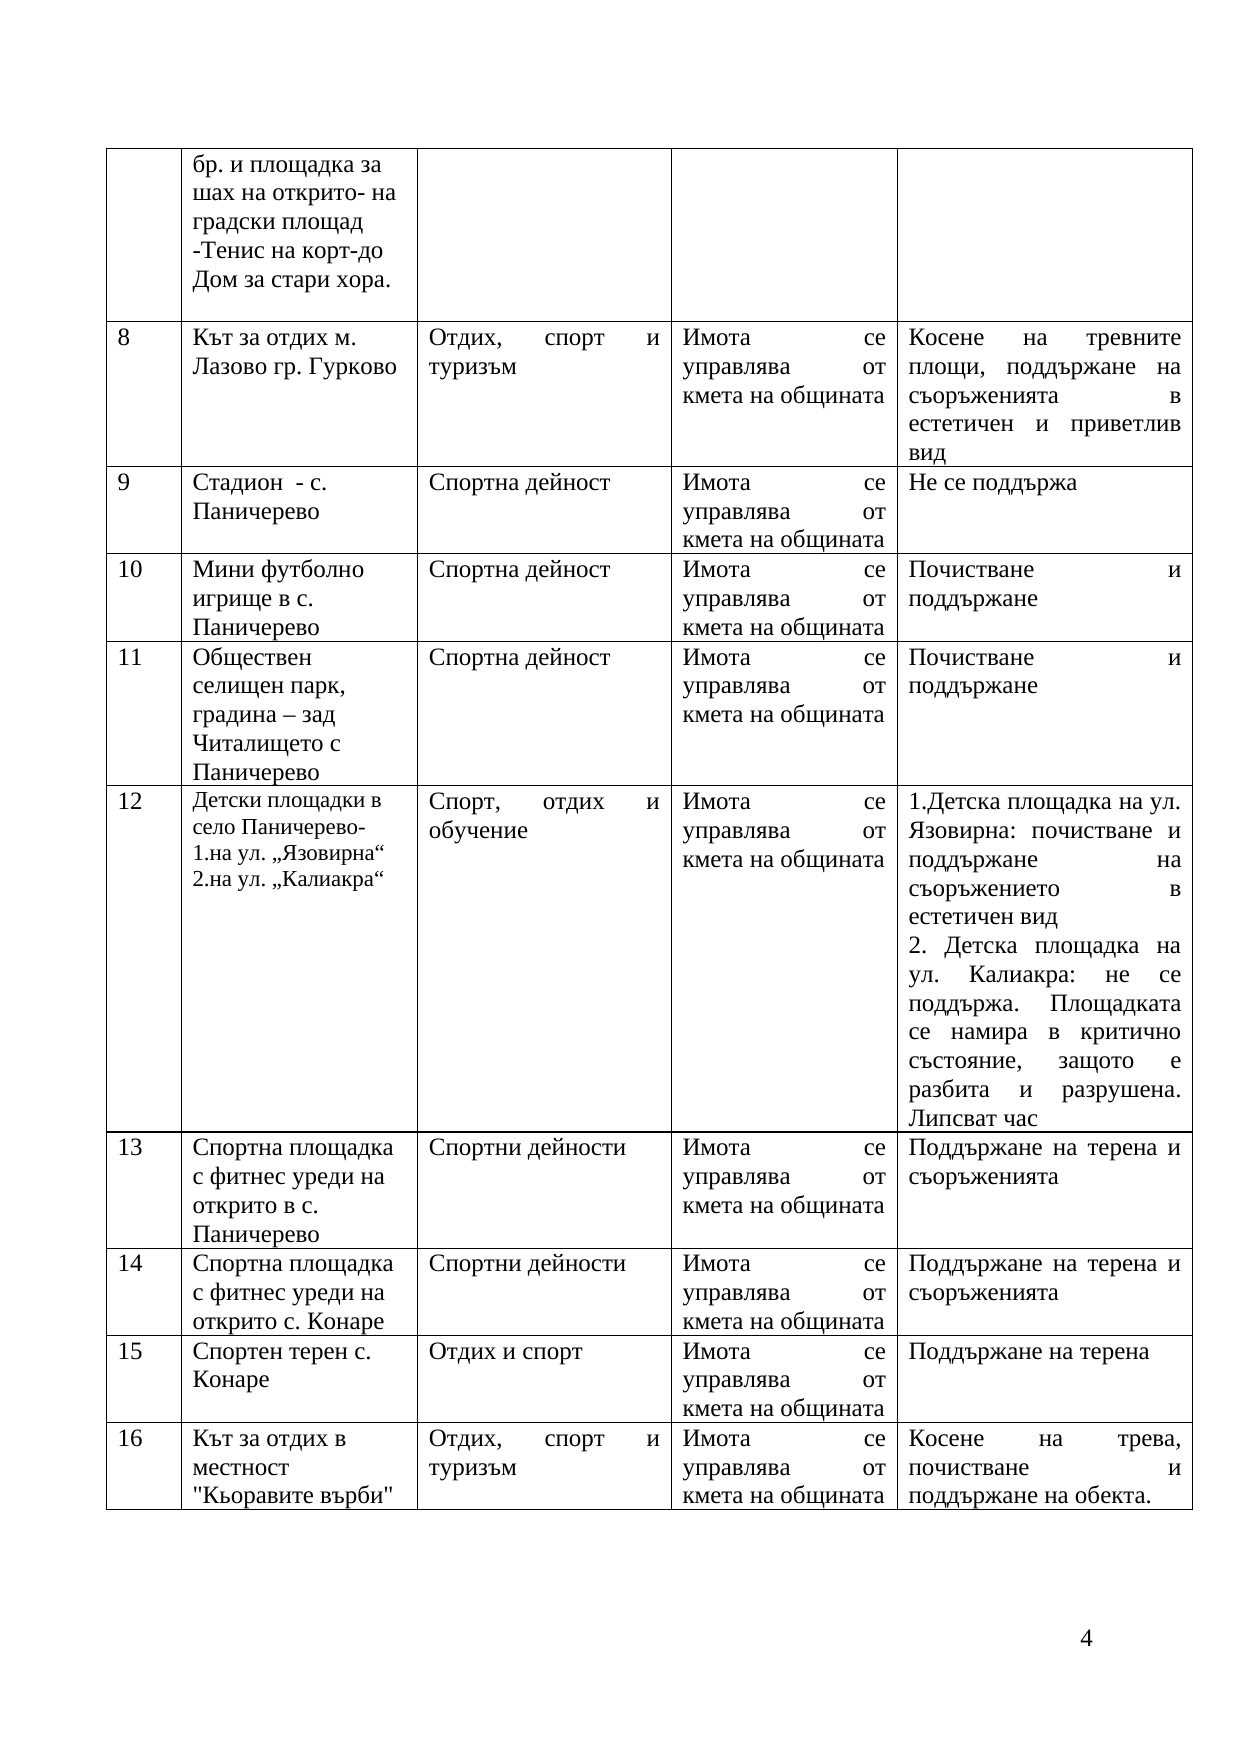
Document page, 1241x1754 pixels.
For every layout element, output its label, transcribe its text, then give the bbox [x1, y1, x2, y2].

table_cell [418, 149, 671, 321]
table_cell Отдих, спорт и туризъм [418, 322, 671, 466]
table_cell 7 [107, 149, 181, 321]
table_cell Кът за отдих м. Лазово гр. Гурково [182, 322, 417, 466]
table_cell Имота се управлява от кмета на общината [672, 467, 897, 553]
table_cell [898, 149, 1192, 321]
table_cell Имота се управлява от кмета на общината [672, 322, 897, 466]
table_cell Имота се управлява от кмета на общината [672, 786, 897, 1131]
table_cell 11 [107, 642, 181, 785]
table_cell 9 [107, 467, 181, 553]
table_cell 10 [107, 554, 181, 641]
table_cell Кът за отдих в местност "Кьоравите върби" [182, 1423, 417, 1509]
table_cell Поддържане на терена и съоръженията [898, 1133, 1192, 1247]
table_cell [672, 149, 897, 321]
table_cell Спортен терен с. Конаре [182, 1336, 417, 1422]
table_cell 16 [107, 1423, 181, 1509]
table_cell Спортна дейност [418, 642, 671, 785]
table_cell 15 [107, 1336, 181, 1422]
table_cell Почистване и поддържане [898, 642, 1192, 785]
table_cell 13 [107, 1133, 181, 1247]
table_cell Имота се управлява от кмета на общината [672, 1423, 897, 1509]
table_cell Спортна дейност [418, 467, 671, 553]
table_cell Поддържане на терена и съоръженията [898, 1249, 1192, 1335]
table_cell Спортна дейност [418, 554, 671, 641]
table_cell Имота се управлява от кмета на общината [672, 1133, 897, 1247]
table_cell Отдих и спорт [418, 1336, 671, 1422]
table_cell Спортни дейности [418, 1133, 671, 1247]
table_cell Спортни дейности [418, 1249, 671, 1335]
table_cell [182, 149, 417, 321]
table_cell Детски площадки в село Паничерево- 1.на ул. „Язовирна“ 2.на ул. „Калиакра“ [182, 786, 417, 1131]
table_cell Спорт, отдих и обучение [418, 786, 671, 1131]
table_cell Косене на тревните площи, поддържане на съоръженията в естетичен и приветлив вид [898, 322, 1192, 466]
table_cell 12 [107, 786, 181, 1131]
table_cell Имота се управлява от кмета на общината [672, 642, 897, 785]
table_cell Поддържане на терена [898, 1336, 1192, 1422]
table_cell Спортна площадка с фитнес уреди на открито с. Конаре [182, 1249, 417, 1335]
table_cell 8 [107, 322, 181, 466]
table_cell Обществен селищен парк, градина – зад Читалището с Паничерево [182, 642, 417, 785]
table_cell Почистване и поддържане [898, 554, 1192, 641]
table_cell Мини футболно игрище в с. Паничерево [182, 554, 417, 641]
table_cell Не се поддържа [898, 467, 1192, 553]
table_cell Стадион - с. Паничерево [182, 467, 417, 553]
table_cell Спортна площадка с фитнес уреди на открито в с. Паничерево [182, 1133, 417, 1247]
table_cell 1.Детска площадка на ул. Язовирна: почистване и поддържане на съоръжението в естетичен вид 2. Детска площадка на ул. Калиакра: не се поддържа. Площадката се намира в критично състояние, защото е разбита и разрушена. Липсват час [898, 786, 1192, 1131]
table_cell Косене на трева, почистване и поддържане на обекта. [898, 1423, 1192, 1509]
table_cell Имота се управлява от кмета на общината [672, 1336, 897, 1422]
table_cell Имота се управлява от кмета на общината [672, 554, 897, 641]
table_cell Имота се управлява от кмета на общината [672, 1249, 897, 1335]
table_cell Отдих, спорт и туризъм [418, 1423, 671, 1509]
table_cell 14 [107, 1249, 181, 1335]
